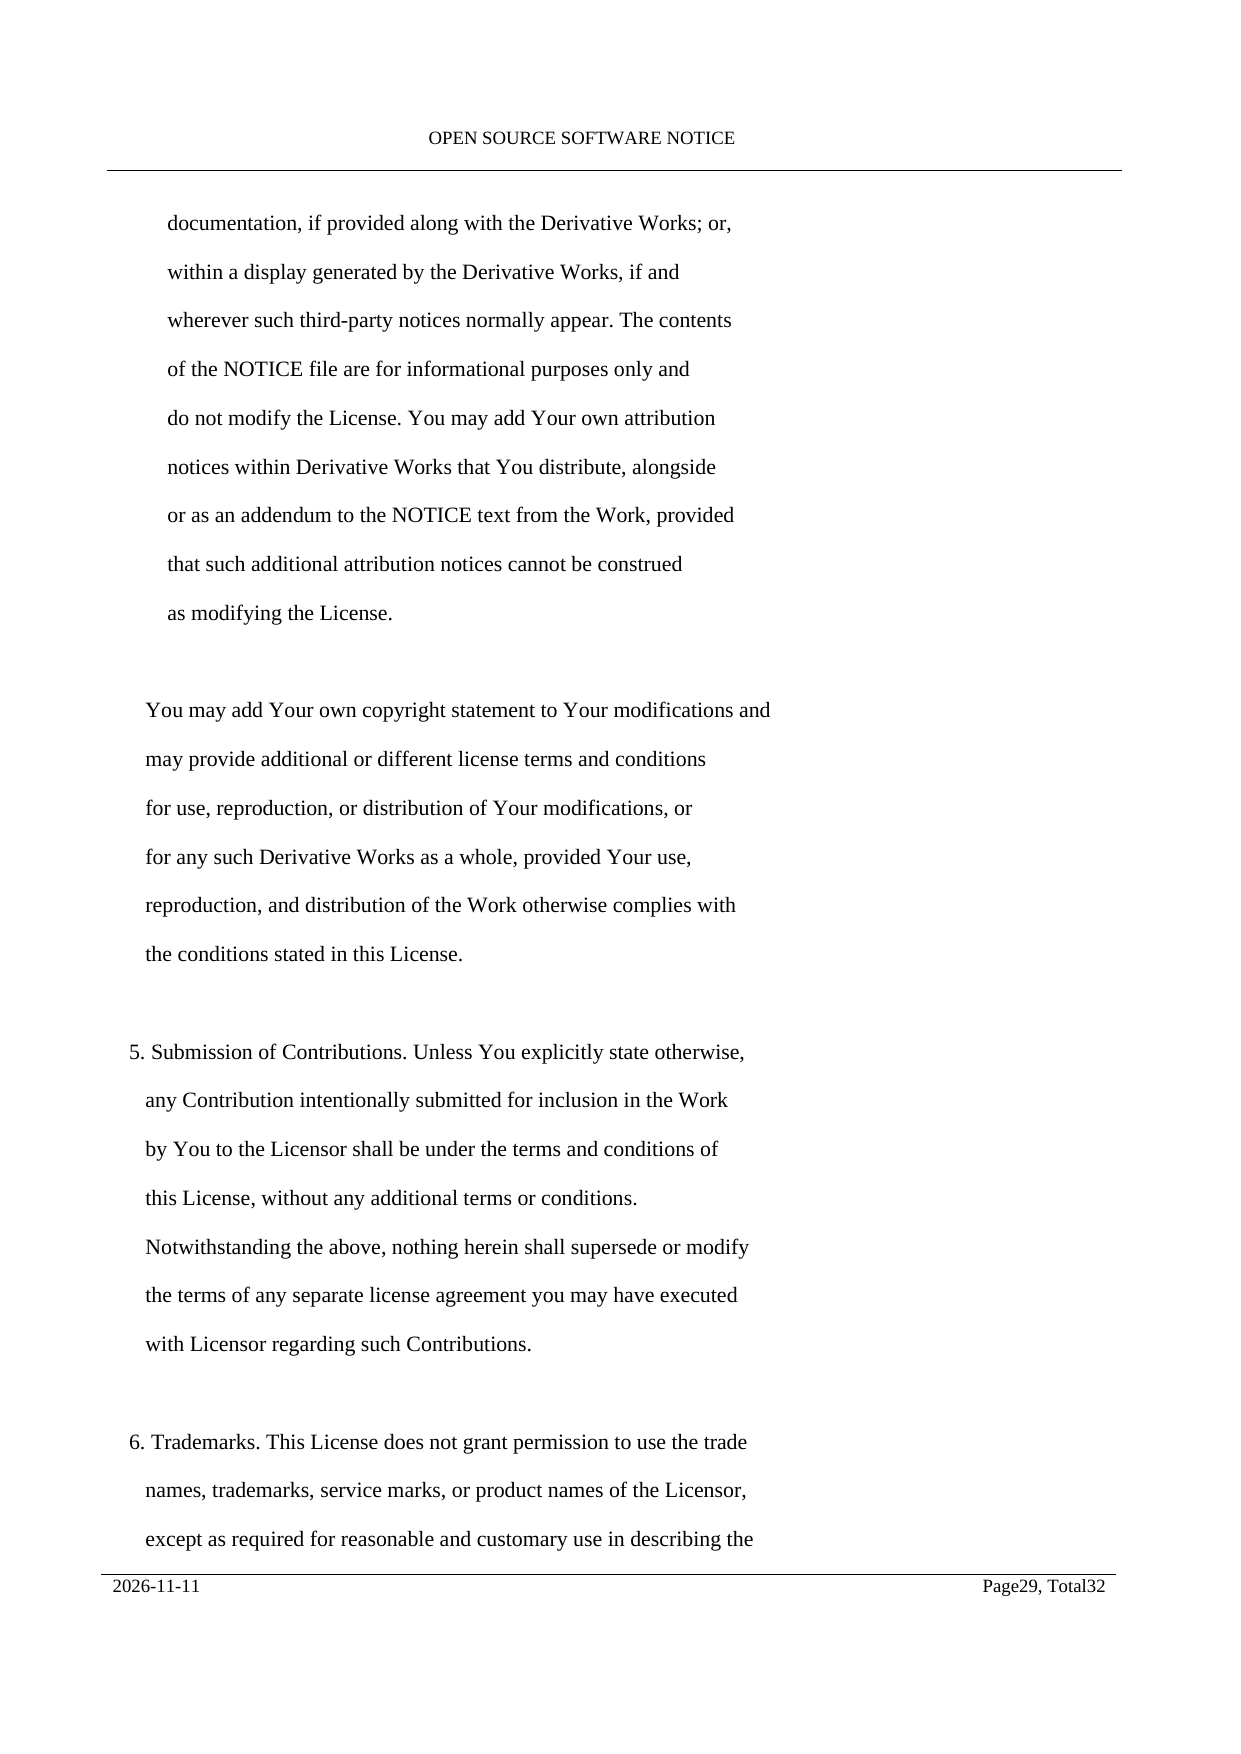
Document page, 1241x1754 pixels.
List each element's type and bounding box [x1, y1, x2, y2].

text [112, 206, 1128, 1555]
